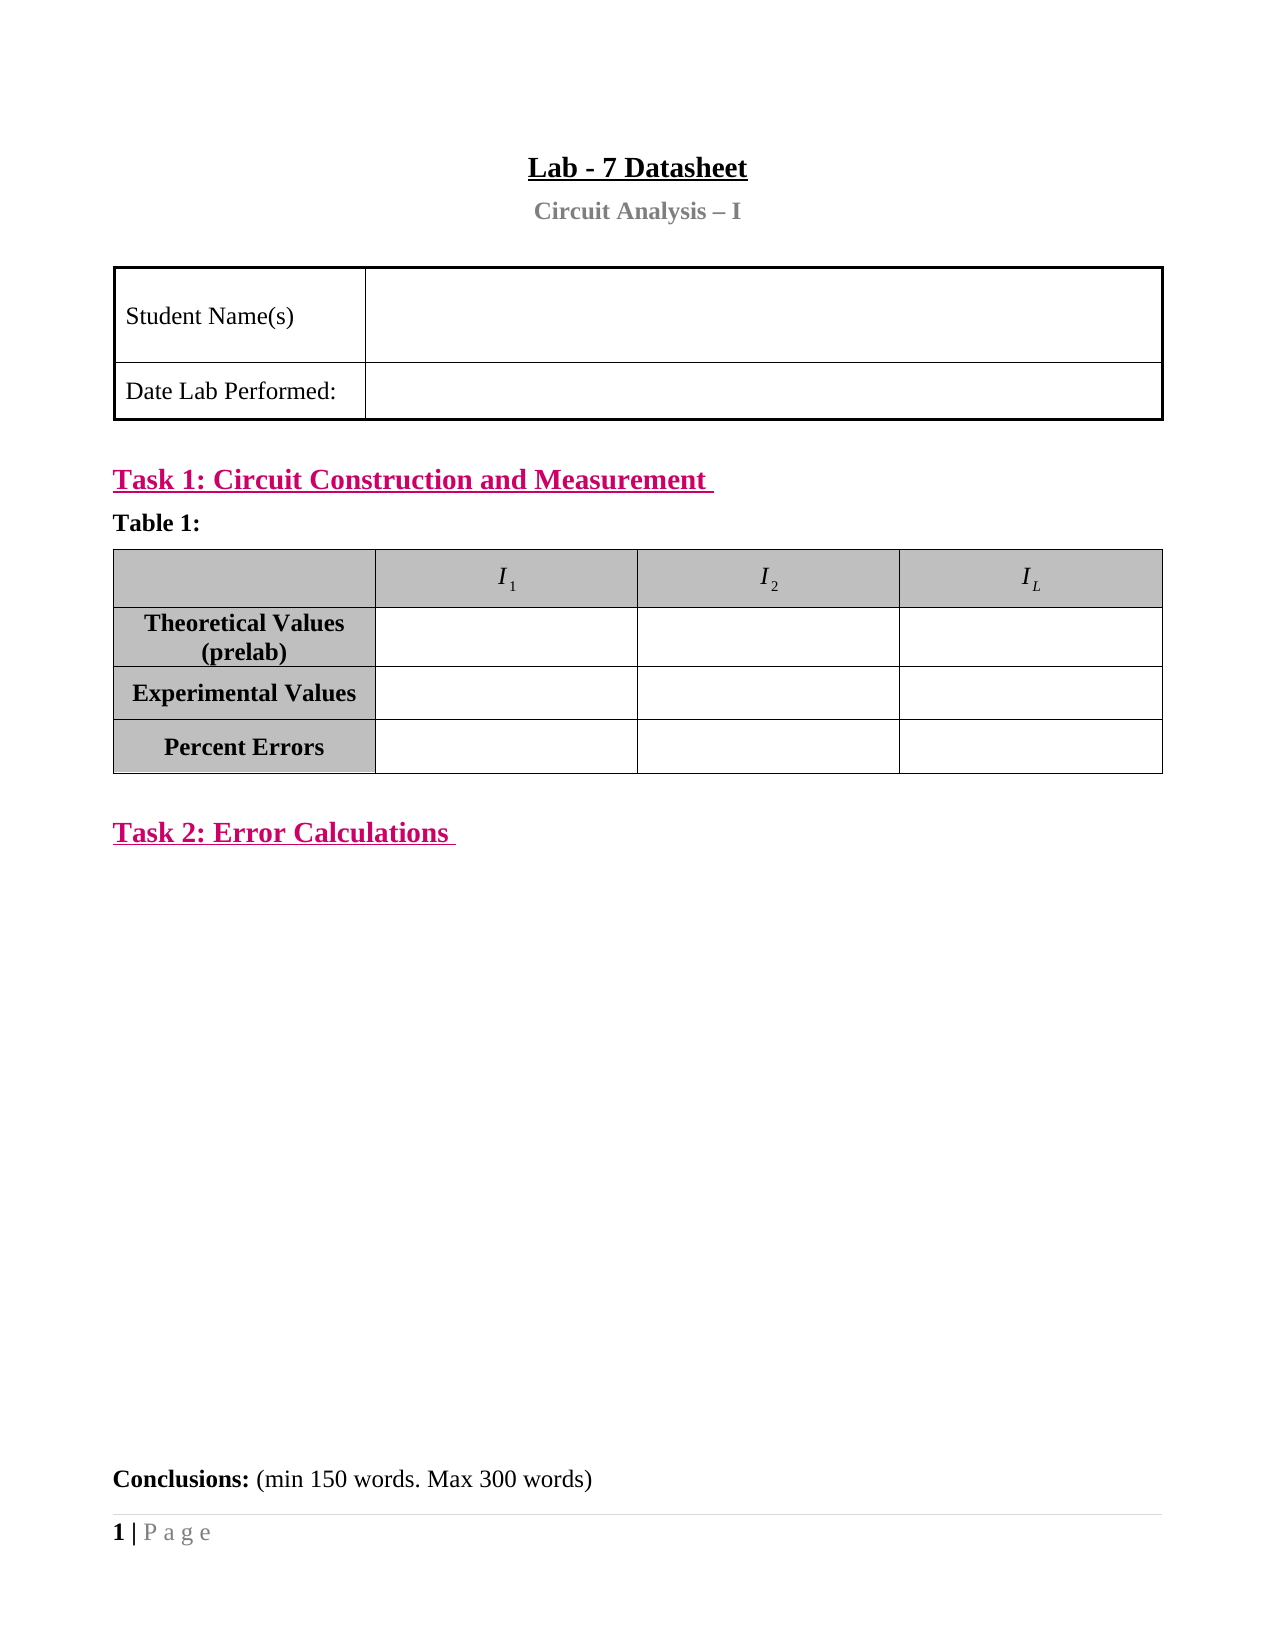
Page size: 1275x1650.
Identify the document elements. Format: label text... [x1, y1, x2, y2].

subtitle Task 1: Circuit Construction and Measurement [112, 462, 1162, 495]
table_cell [376, 608, 637, 666]
table_header Student Name(s) [116, 269, 365, 362]
table_cell Experimental Values [114, 667, 375, 719]
text Circuit Analysis – I [112, 196, 1162, 225]
table_header [114, 550, 375, 607]
table_cell [638, 667, 899, 719]
table_header [376, 550, 637, 607]
table_header [638, 550, 899, 607]
text Table 1: [112, 508, 1162, 537]
table_cell [900, 720, 1162, 772]
subtitle Task 2: Error Calculations [112, 815, 1162, 848]
table_cell Date Lab Performed: [116, 363, 365, 417]
table_cell [900, 667, 1162, 719]
table_header [900, 550, 1162, 607]
table_cell Percent Errors [114, 720, 375, 772]
table_cell [638, 608, 899, 666]
table_header [366, 269, 1161, 362]
text Lab - 7 Datasheet [112, 150, 1162, 183]
table_cell [376, 720, 637, 772]
table_cell [376, 667, 637, 719]
text Conclusions: (min 150 words. Max 300 words) [112, 1464, 1162, 1493]
table_cell [638, 720, 899, 772]
table_cell [900, 608, 1162, 666]
table_cell Theoretical Values (prelab) [114, 608, 375, 666]
table_cell [366, 363, 1161, 417]
